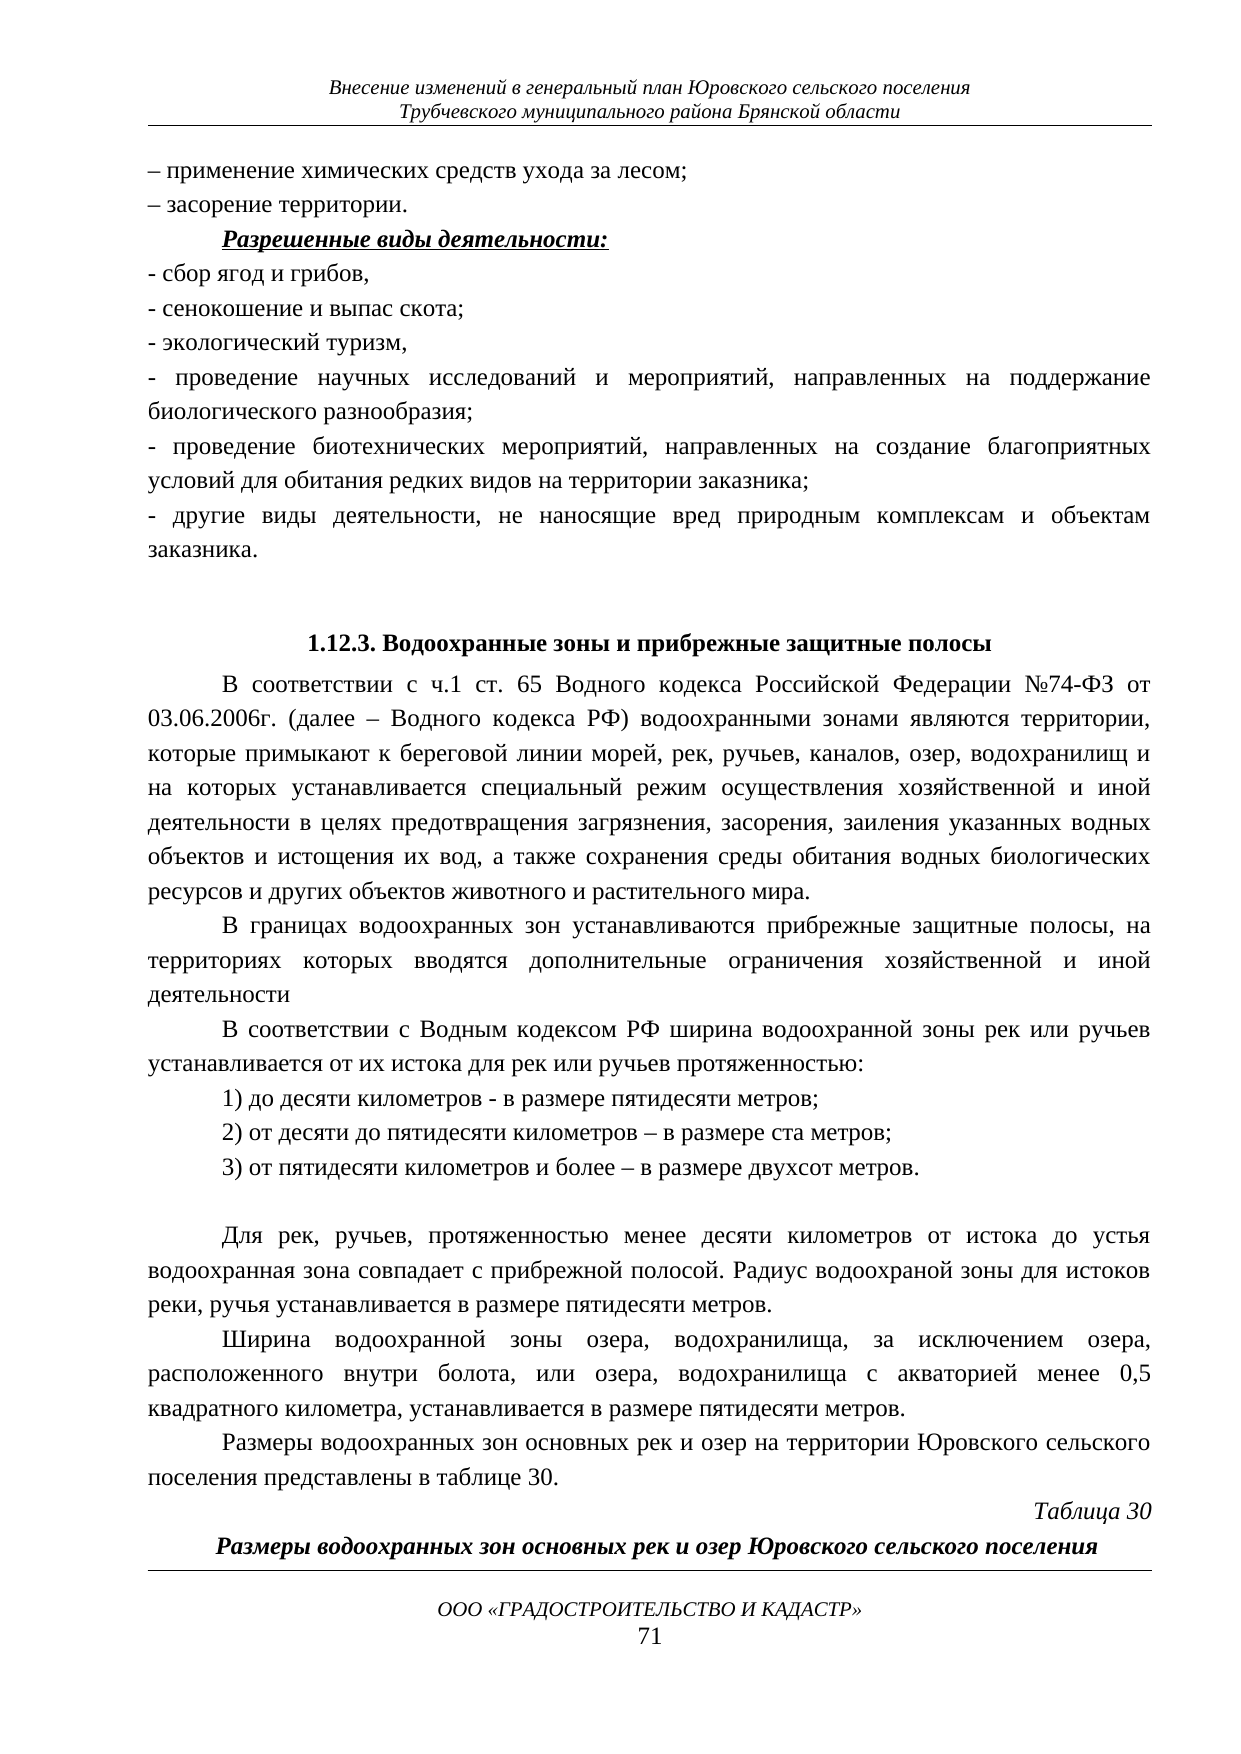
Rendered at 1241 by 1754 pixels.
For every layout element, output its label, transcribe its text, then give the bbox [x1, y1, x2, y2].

text - сенокошение и выпас скота; [148, 293, 1152, 322]
title Размеры водоохранных зон основных рек и озер Юровского сельского поселения [148, 1531, 1152, 1560]
subtitle 1.12.3. Водоохранные зоны и прибрежные защитные полосы [148, 628, 1152, 657]
text - сбор ягод и грибов, [148, 258, 1152, 287]
text В соответствии с Водным кодексом РФ ширина водоохранной зоны рек или ручьев устанавливается от их истока для рек или ручьев протяженностью: [148, 1014, 1152, 1077]
text - экологический туризм, [148, 327, 1152, 356]
title В границах водоохранных зон устанавливаются прибрежные защитные полосы, на территориях которых вводятся дополнительные ограничения хозяйственной и иной деятельности [148, 910, 1152, 1008]
text - проведение биотехнических мероприятий, направленных на создание благоприятных условий для обитания редких видов на территории заказника; [148, 431, 1152, 494]
text 1) до десяти километров - в размере пятидесяти метров; [148, 1083, 1152, 1111]
text – применение химических средств ухода за лесом; [148, 155, 1152, 184]
text Для рек, ручьев, протяженностью менее десяти километров от истока до устья водоохранная зона совпадает с прибрежной полосой. Радиус водоохраной зоны для истоков реки, ручья устанавливается в размере пятидесяти метров. [148, 1221, 1152, 1318]
title В соответствии с ч.1 ст. 65 Водного кодекса Российской Федерации №74-ФЗ от 03.06.2006г. (далее – Водного кодекса РФ) водоохранными зонами являются территории, которые примыкают к береговой линии морей, рек, ручьев, каналов, озер, водохранилищ и на которых устанавливается специальный режим осуществления хозяйственной и иной деятельности в целях предотвращения загрязнения, засорения, заиления указанных водных объектов и истощения их вод, а также сохранения среды обитания водных биологических ресурсов и других объектов животного и растительного мира. [148, 669, 1152, 904]
text Ширина водоохранной зоны озера, водохранилища, за исключением озера, расположенного внутри болота, или озера, водохранилища с акваторией менее 0,5 квадратного километра, устанавливается в размере пятидесяти метров. [148, 1324, 1152, 1422]
text 2) от десяти до пятидесяти километров – в размере ста метров; [148, 1117, 1152, 1146]
title Размеры водоохранных зон основных рек и озер на территории Юровского сельского поселения представлены в таблице 30. [148, 1427, 1152, 1491]
text - проведение научных исследований и мероприятий, направленных на поддержание биологического разнообразия; [148, 362, 1152, 425]
text - другие виды деятельности, не наносящие вред природным комплексам и объектам заказника. [148, 500, 1152, 563]
text Разрешенные виды деятельности: [148, 224, 1152, 253]
title Таблица 30 [148, 1496, 1152, 1525]
text – засорение территории. [148, 189, 1152, 218]
text 3) от пятидесяти километров и более – в размере двухсот метров. [148, 1152, 1152, 1180]
